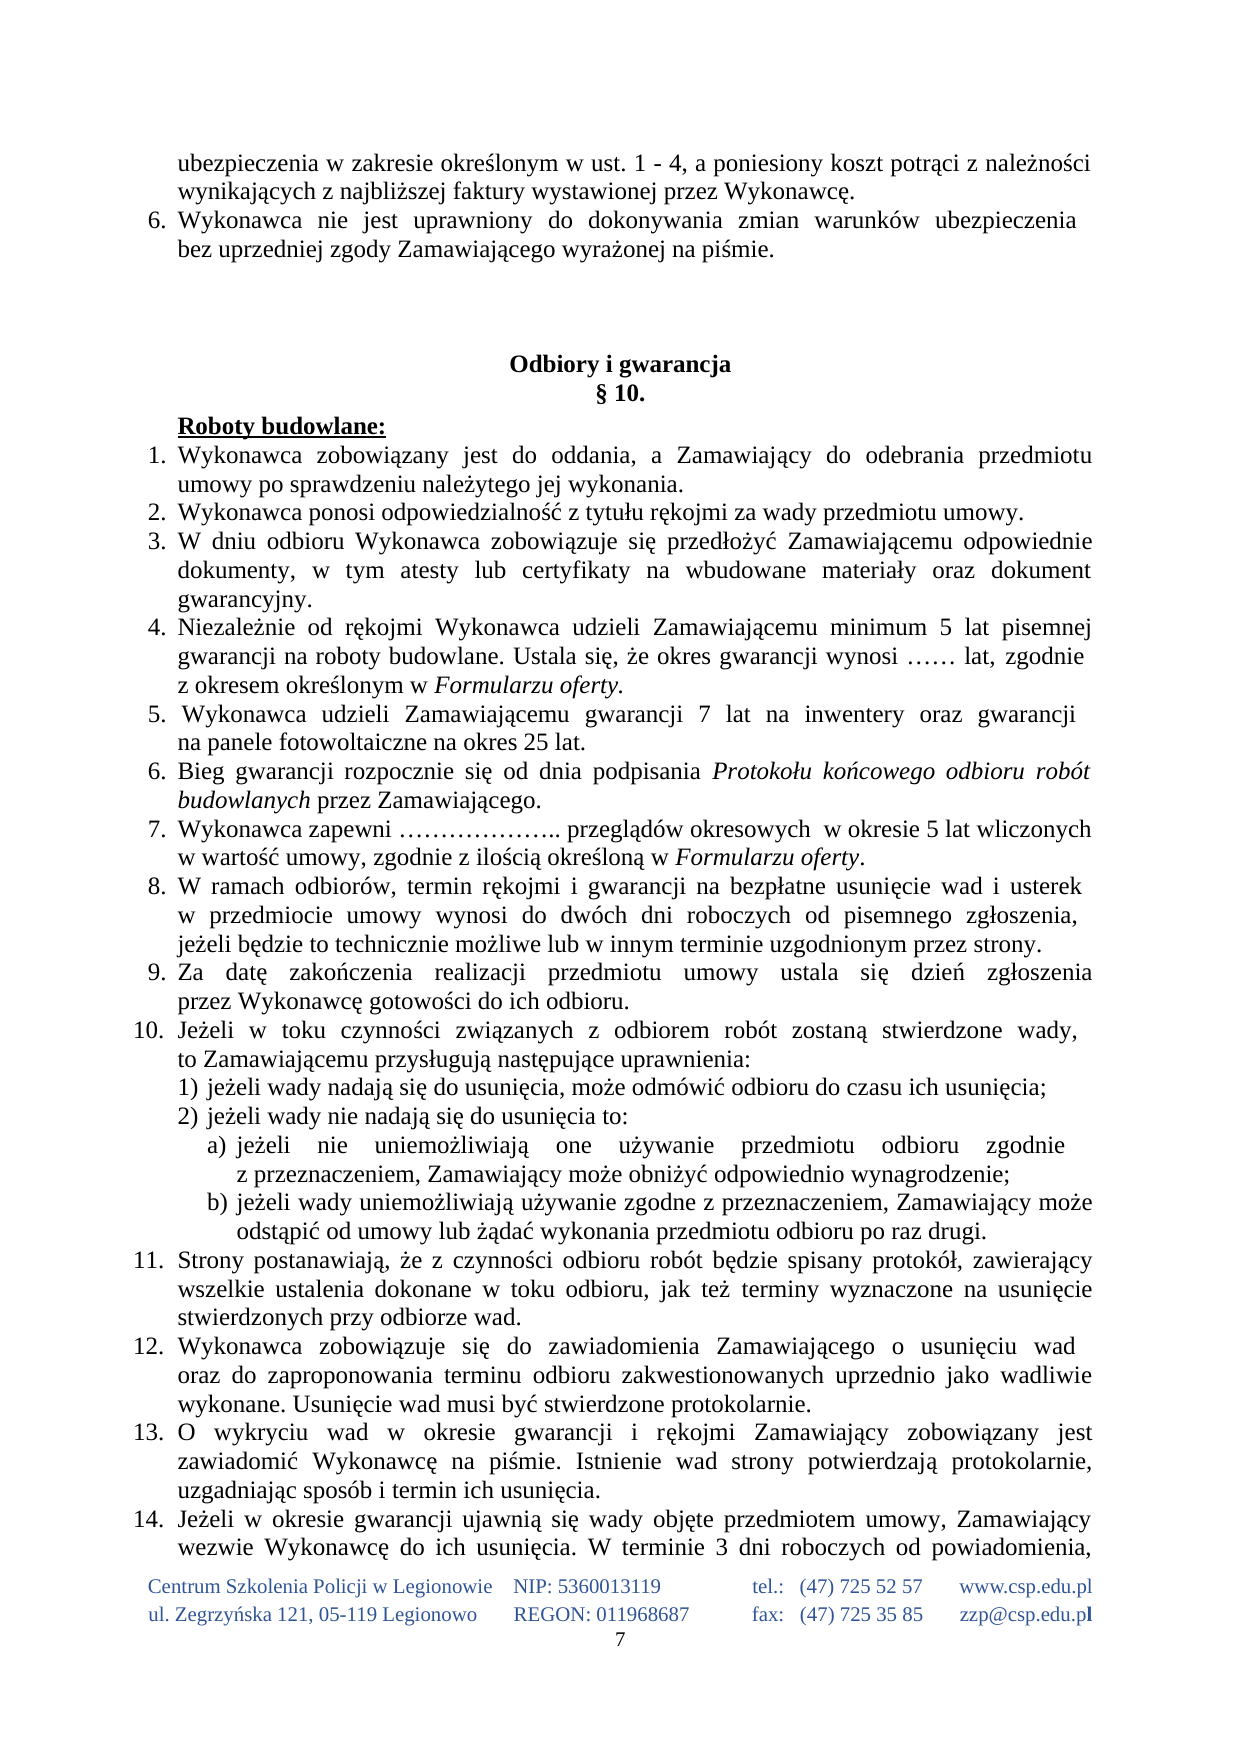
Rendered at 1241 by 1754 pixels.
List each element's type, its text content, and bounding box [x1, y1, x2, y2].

text 5. Wykonawca udzieli Zamawiającemu gwarancji 7 lat na inwentery oraz gwarancji na panele fotowoltaiczne na okres 25 lat. [148, 699, 1092, 756]
text 2. Wykonawca ponosi odpowiedzialność z tytułu rękojmi za wady przedmiotu umowy. [148, 497, 1092, 526]
text 9. Za datę zakończenia realizacji przedmiotu umowy ustala się dzień zgłoszenia przez Wykonawcę gotowości do ich odbioru. [148, 957, 1092, 1015]
text 3. W dniu odbioru Wykonawca zobowiązuje się przedłożyć Zamawiającemu odpowiednie dokumenty, w tym atesty lub certyfikaty na wbudowane materiały oraz dokument gwarancyjny. [148, 526, 1092, 612]
text 2) jeżeli wady nie nadają się do usunięcia to: [177, 1101, 1092, 1130]
text Roboty budowlane: [148, 411, 1092, 440]
text b) jeżeli wady uniemożliwiają używanie zgodne z przeznaczeniem, Zamawiający może odstąpić od umowy lub żądać wykonania przedmiotu odbioru po raz drugi. [207, 1187, 1092, 1245]
text 11. Strony postanawiają, że z czynności odbioru robót będzie spisany protokół, zawierający wszelkie ustalenia dokonane w toku odbioru, jak też terminy wyznaczone na usunięcie stwierdzonych przy odbiorze wad. [133, 1245, 1092, 1331]
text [133, 1504, 1092, 1561]
text 7. Wykonawca zapewni ……………….. przeglądów okresowych w okresie 5 lat wliczonych w wartość umowy, zgodnie z ilością określoną w Formularzu oferty. [148, 814, 1092, 871]
text 1. Wykonawca zobowiązany jest do oddania, a Zamawiający do odebrania przedmiotu umowy po sprawdzeniu należytego jej wykonania. [148, 440, 1092, 497]
text 13. O wykryciu wad w okresie gwarancji i rękojmi Zamawiający zobowiązany jest zawiadomić Wykonawcę na piśmie. Istnienie wad strony potwierdzają protokolarnie, uzgadniając sposób i termin ich usunięcia. [133, 1417, 1092, 1504]
text a) jeżeli nie uniemożliwiają one używanie przedmiotu odbioru zgodnie z przeznaczeniem, Zamawiający może obniżyć odpowiednio wynagrodzenie; [207, 1130, 1092, 1187]
text 6. Wykonawca nie jest uprawniony do dokonywania zmian warunków ubezpieczenia bez uprzedniej zgody Zamawiającego wyrażonej na piśmie. [148, 205, 1092, 263]
text 12. Wykonawca zobowiązuje się do zawiadomienia Zamawiającego o usunięciu wad oraz do zaproponowania terminu odbioru zakwestionowanych uprzednio jako wadliwie wykonane. Usunięcie wad musi być stwierdzone protokolarnie. [133, 1331, 1092, 1417]
text 6. Bieg gwarancji rozpocznie się od dnia podpisania Protokołu końcowego odbioru robót budowlanych przez Zamawiającego. [148, 756, 1092, 814]
text 1) jeżeli wady nadają się do usunięcia, może odmówić odbioru do czasu ich usunięcia; [177, 1072, 1092, 1101]
text 10. Jeżeli w toku czynności związanych z odbiorem robót zostaną stwierdzone wady, to Zamawiającemu przysługują następujące uprawnienia: [133, 1015, 1092, 1072]
text 4. Niezależnie od rękojmi Wykonawca udzieli Zamawiającemu minimum 5 lat pisemnej gwarancji na roboty budowlane. Ustala się, że okres gwarancji wynosi …… lat, zgodnie z okresem określonym w Formularzu oferty. [148, 612, 1092, 699]
text Odbiory i gwarancja [148, 349, 1092, 378]
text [148, 148, 1092, 205]
text § 10. [148, 378, 1092, 406]
text 8. W ramach odbiorów, termin rękojmi i gwarancji na bezpłatne usunięcie wad i usterek w przedmiocie umowy wynosi do dwóch dni roboczych od pisemnego zgłoszenia, jeżeli będzie to technicznie możliwe lub w innym terminie uzgodnionym przez strony. [148, 871, 1092, 957]
